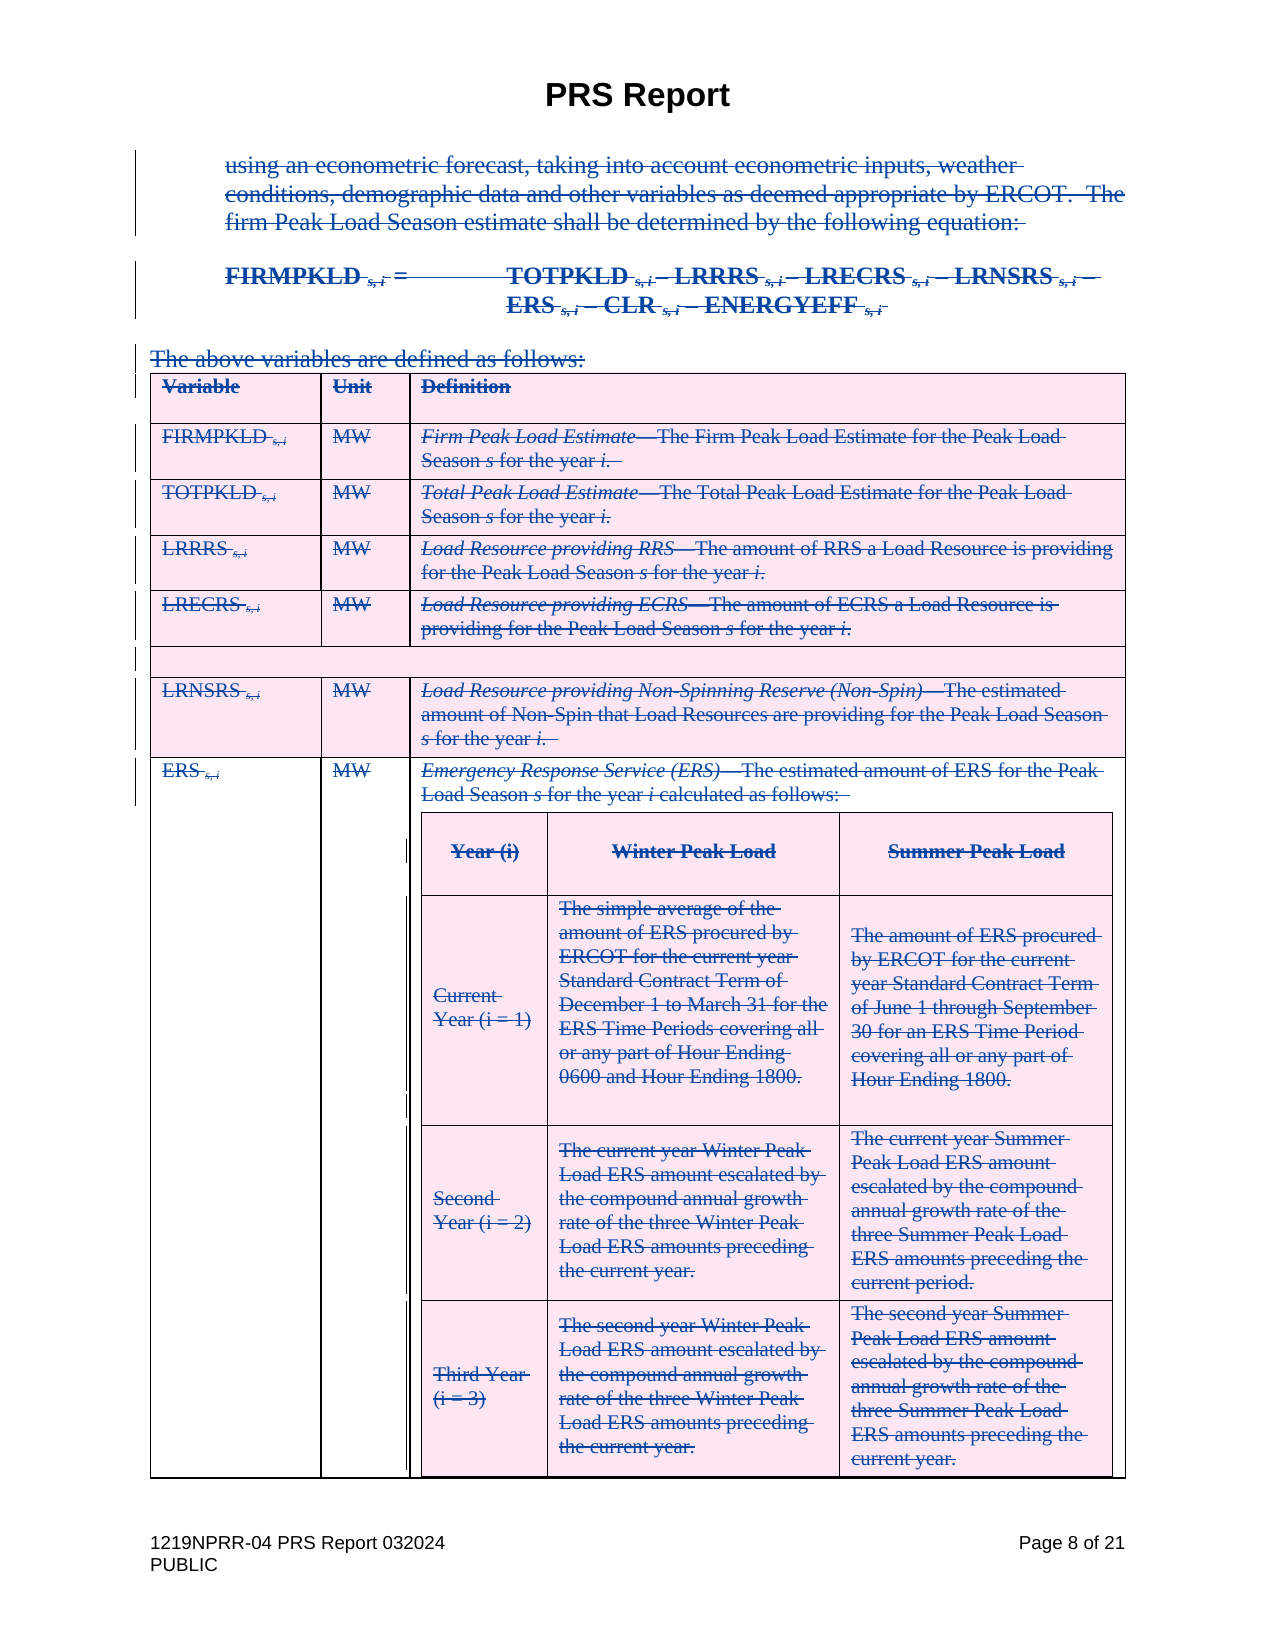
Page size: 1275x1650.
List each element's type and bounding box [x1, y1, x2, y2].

table_cell [322, 758, 409, 1477]
table_cell [411, 758, 1125, 1477]
table_cell [151, 758, 320, 1477]
